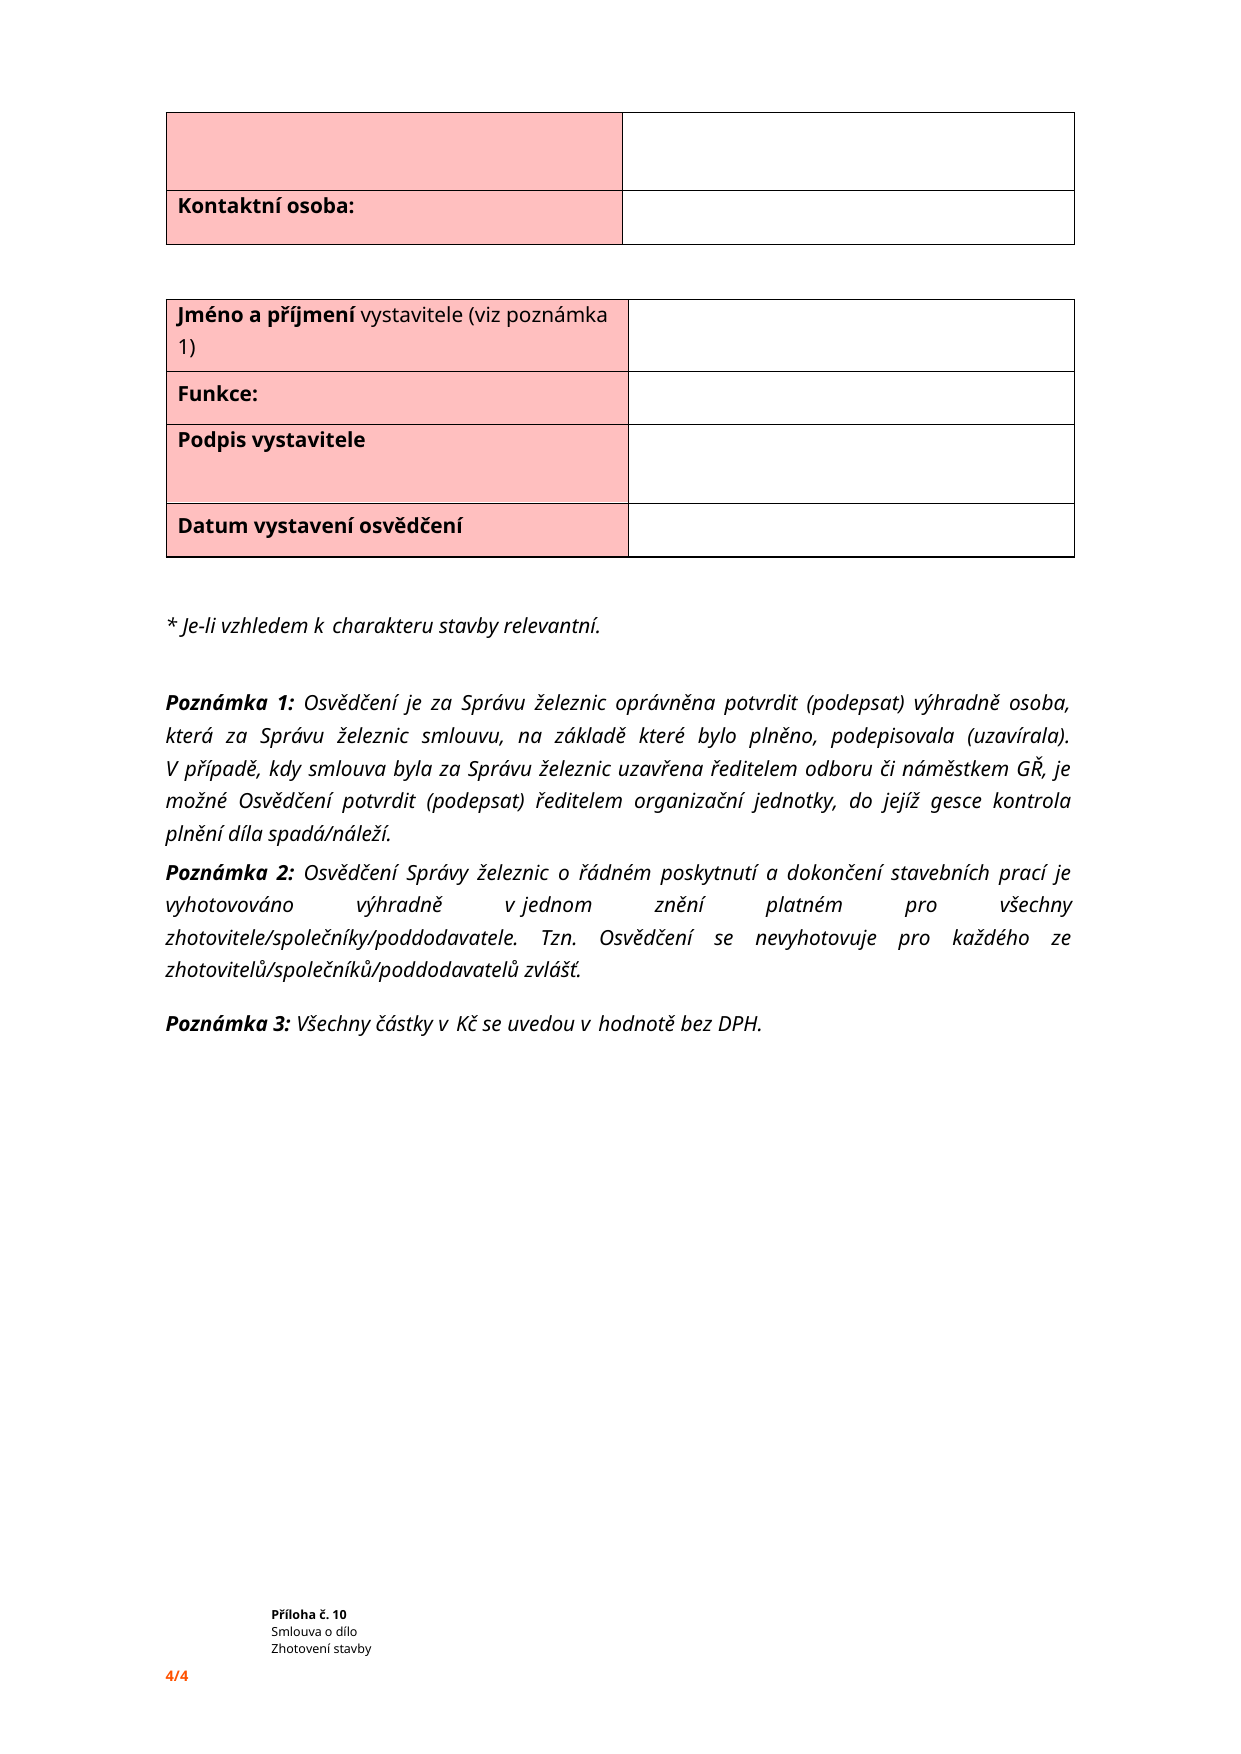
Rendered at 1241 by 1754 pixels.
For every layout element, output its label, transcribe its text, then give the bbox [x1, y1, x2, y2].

table_cell Datum vystavení osvědčení [167, 504, 628, 556]
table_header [623, 113, 1074, 190]
table_cell Podpis vystavitele [167, 425, 628, 502]
table_cell [629, 425, 1074, 502]
table_cell [629, 504, 1074, 556]
text Poznámka 1: Osvědčení je za Správu železnic oprávněna potvrdit (podepsat) výhradně osoba, která za Správu železnic smlouvu, na základě které bylo plněno, podepisovala (uzavírala). V případě, kdy smlouva byla za Správu železnic uzavřena ředitelem odboru či náměstkem GŘ, je možné Osvědčení potvrdit (podepsat) ředitelem organizační jednotky, do jejíž gesce kontrola plnění díla spadá/náleží. [165, 688, 1075, 847]
table_header [629, 300, 1074, 371]
table_cell [629, 372, 1074, 424]
text Poznámka 2: Osvědčení Správy železnic o řádném poskytnutí a dokončení stavebních prací je vyhotovováno výhradně v jednom znění platném pro všechny zhotovitele/společníky/poddodavatele. Tzn. Osvědčení se nevyhotovuje pro každého ze zhotovitelů/společníků/poddodavatelů zvlášť. [165, 858, 1075, 984]
table_cell Kontaktní osoba: [167, 191, 622, 244]
table_cell Funkce: [167, 372, 628, 424]
text * Je-li vzhledem k charakteru stavby relevantní. [165, 611, 1075, 639]
table_header Jméno a příjmení vystavitele (viz poznámka 1) [167, 300, 628, 371]
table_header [167, 113, 622, 190]
table_cell [623, 191, 1074, 244]
list Poznámka 3: Všechny částky v Kč se uvedou v hodnotě bez DPH. [165, 1009, 1075, 1037]
